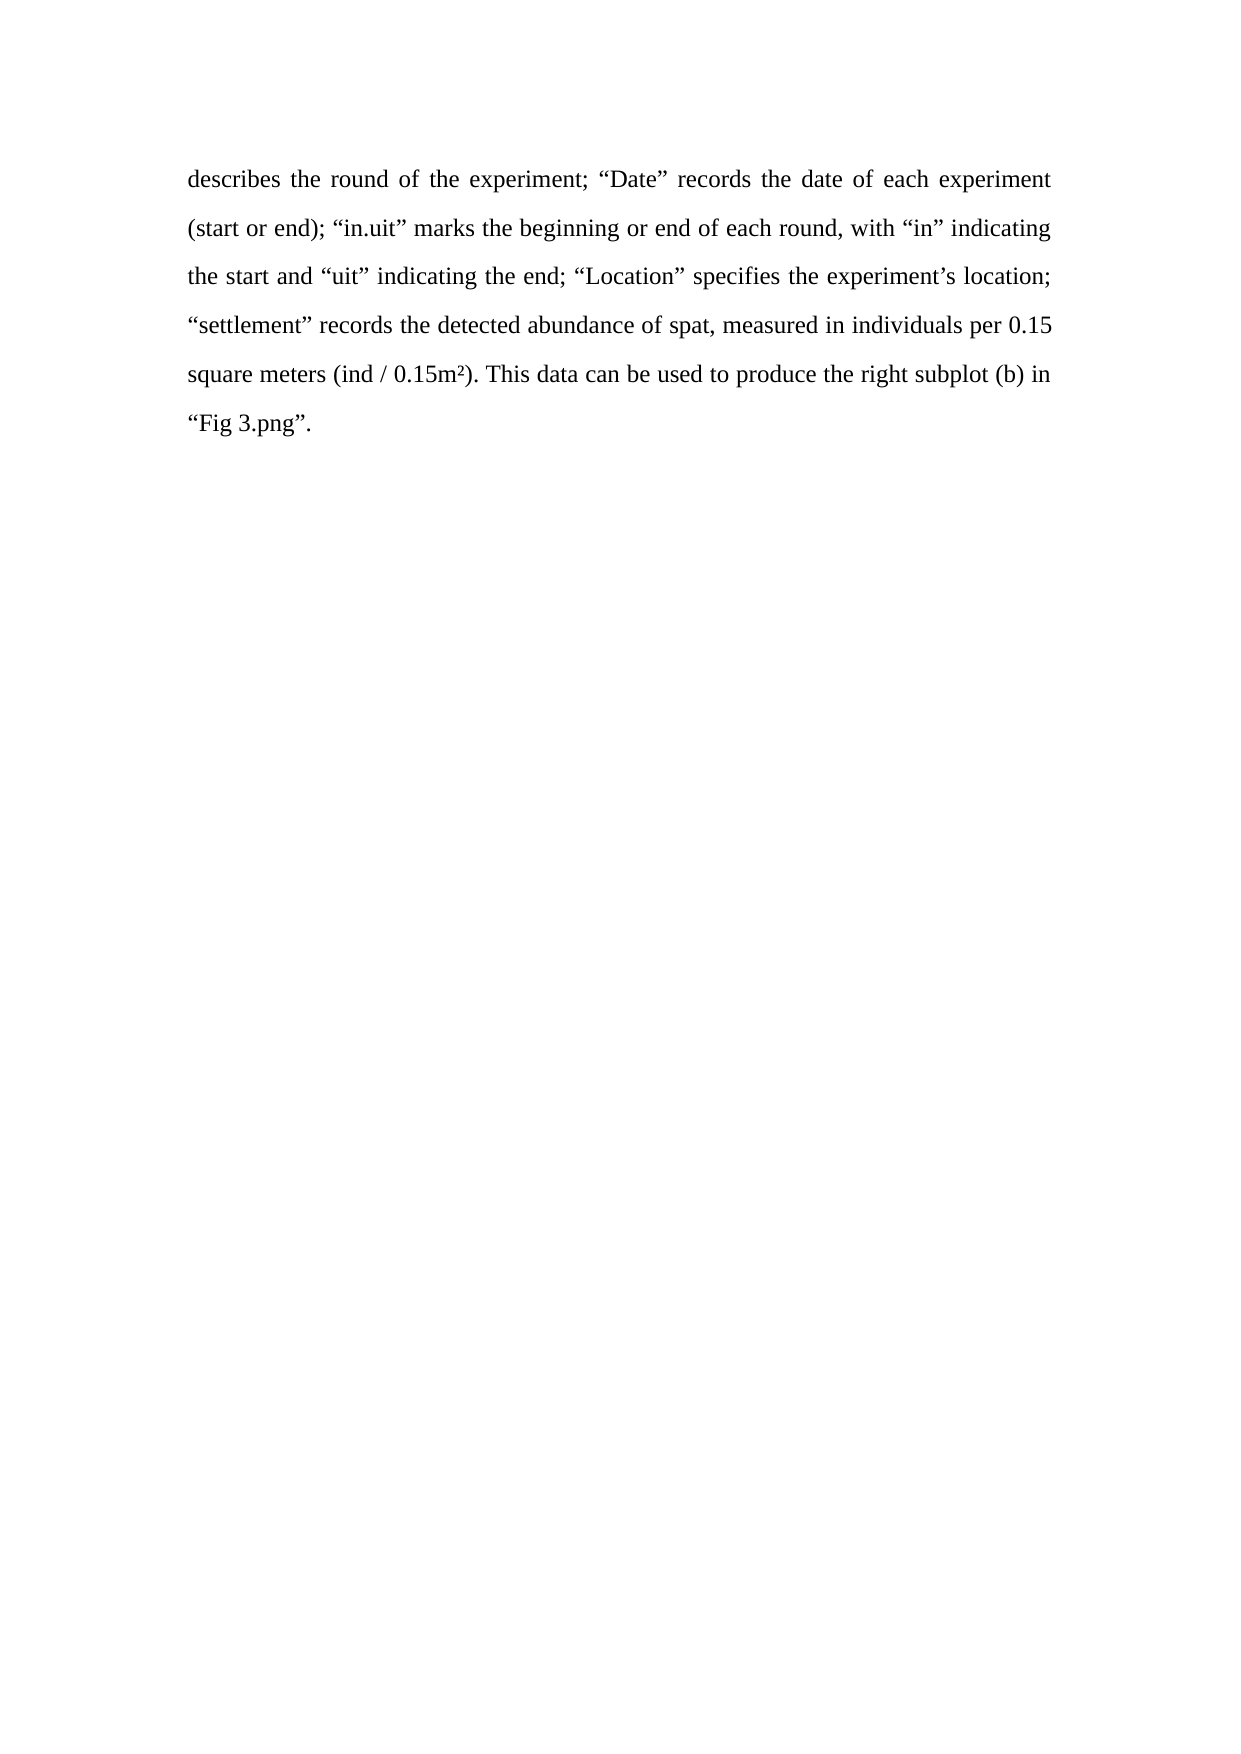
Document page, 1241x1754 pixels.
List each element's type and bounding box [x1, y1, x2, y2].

text [187, 162, 1053, 438]
